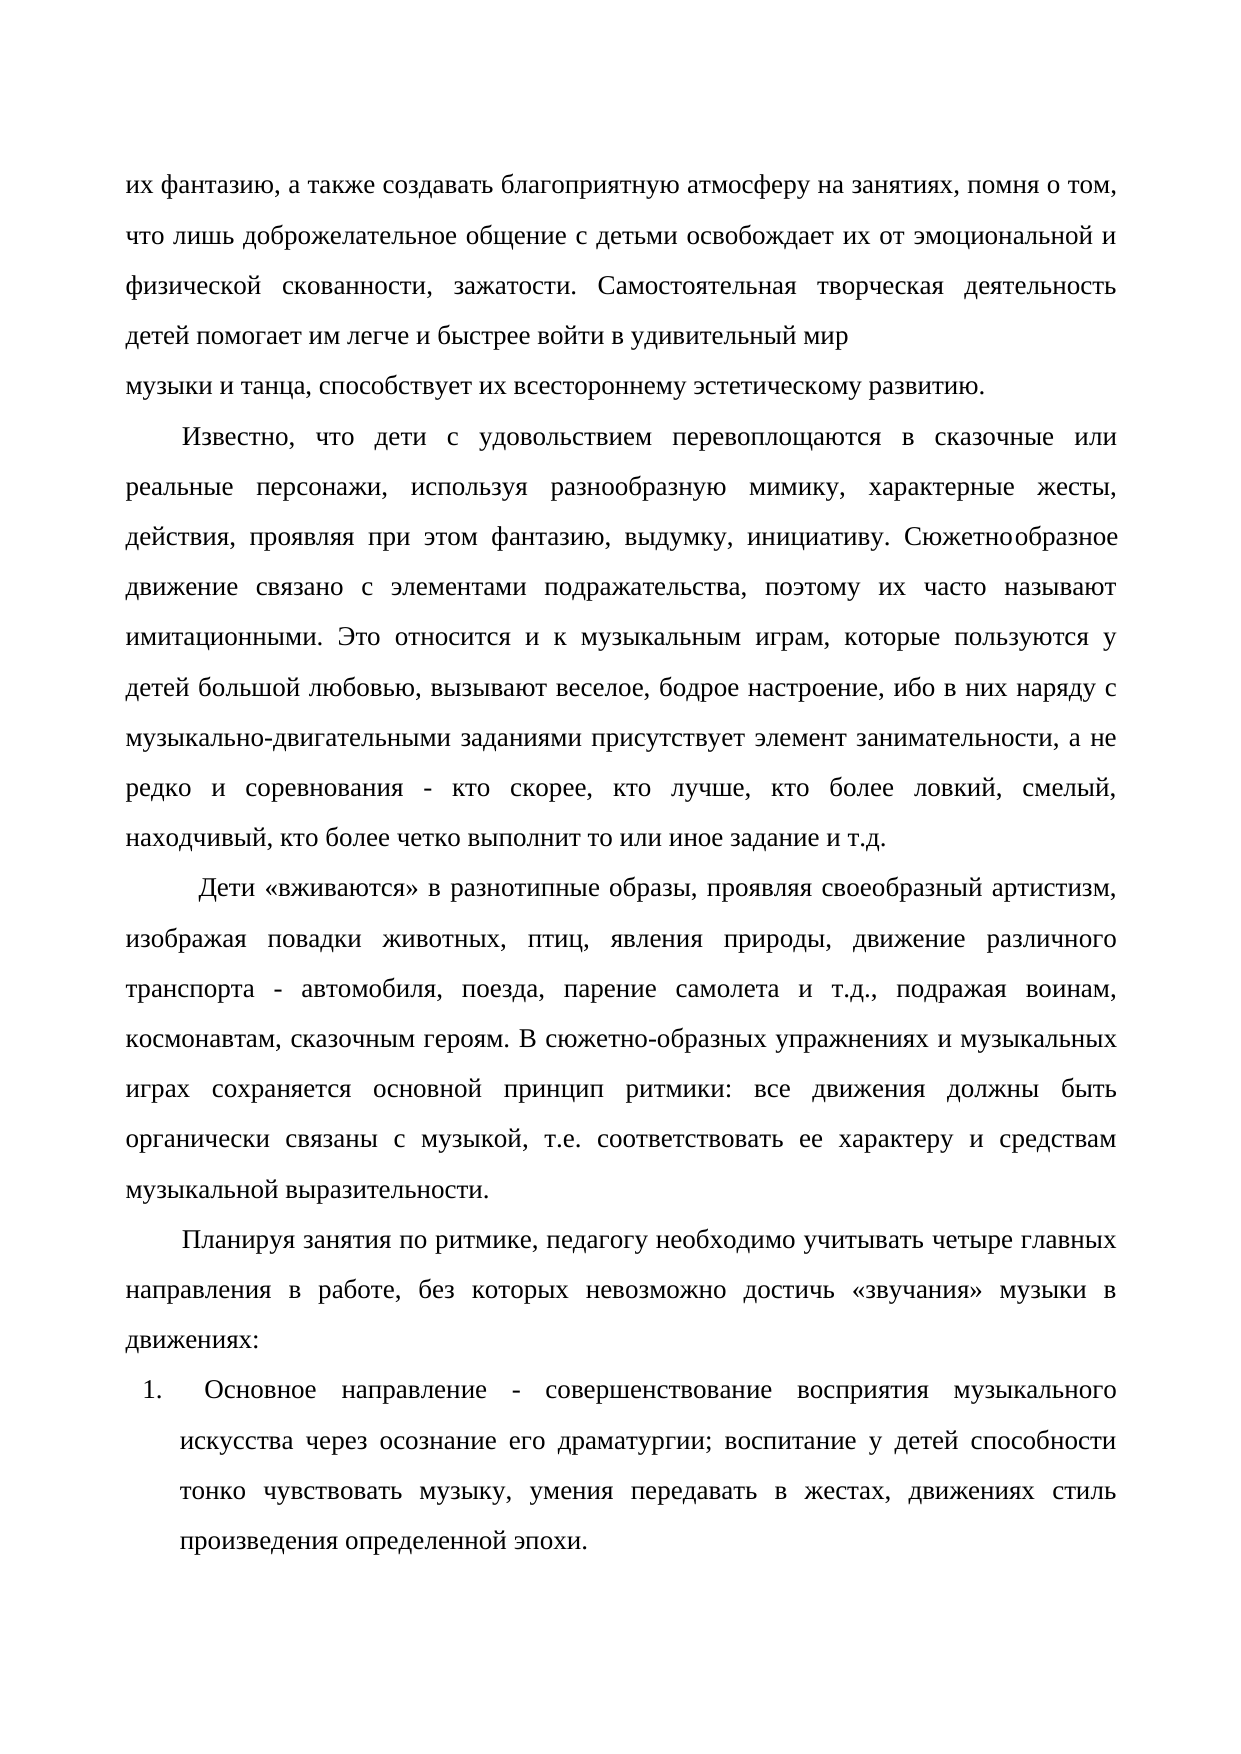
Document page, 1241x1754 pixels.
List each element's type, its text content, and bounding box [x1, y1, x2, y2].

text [125, 154, 1118, 354]
text Известно, что дети с удовольствием перевоплощаются в сказочные или реальные персонажи, используя разнообразную мимику, характерные жесты, действия, проявляя при этом фантазию, выдумку, инициативу. Сюжетнообразное движение связано с элементами подражательства, поэтому их часто называют имитационными. Это относится и к музыкальным играм, которые пользуются у детей большой любовью, вызывают веселое, бодрое настроение, ибо в них наряду с музыкально-двигательными заданиями присутствует элемент занимательности, а не редко и соревнования - кто скорее, кто лучше, кто более ловкий, смелый, находчивый, кто более четко выполнит то или иное задание и т.д. [125, 405, 1118, 857]
text Планируя занятия по ритмике, педагогу необходимо учитывать четыре главных направления в работе, без которых невозможно достичь «звучания» музыки в движениях: [125, 1208, 1118, 1359]
text музыки и танца, способствует их всестороннему эстетическому развитию. [125, 354, 1120, 405]
list Основное направление - совершенствование восприятия музыкального искусства через осознание его драматургии; воспитание у детей способности тонко чувствовать музыку, умения передавать в жестах, движениях стиль произведения определенной эпохи. [142, 1359, 1118, 1559]
text Дети «вживаются» в разнотипные образы, проявляя своеобразный артистизм, изображая повадки животных, птиц, явления природы, движение различного транспорта - автомобиля, поезда, парение самолета и т.д., подражая воинам, космонавтам, сказочным героям. В сюжетно-образных упражнениях и музыкальных играх сохраняется основной принцип ритмики: все движения должны быть органически связаны с музыкой, т.е. соответствовать ее характеру и средствам музыкальной выразительности. [125, 857, 1118, 1208]
